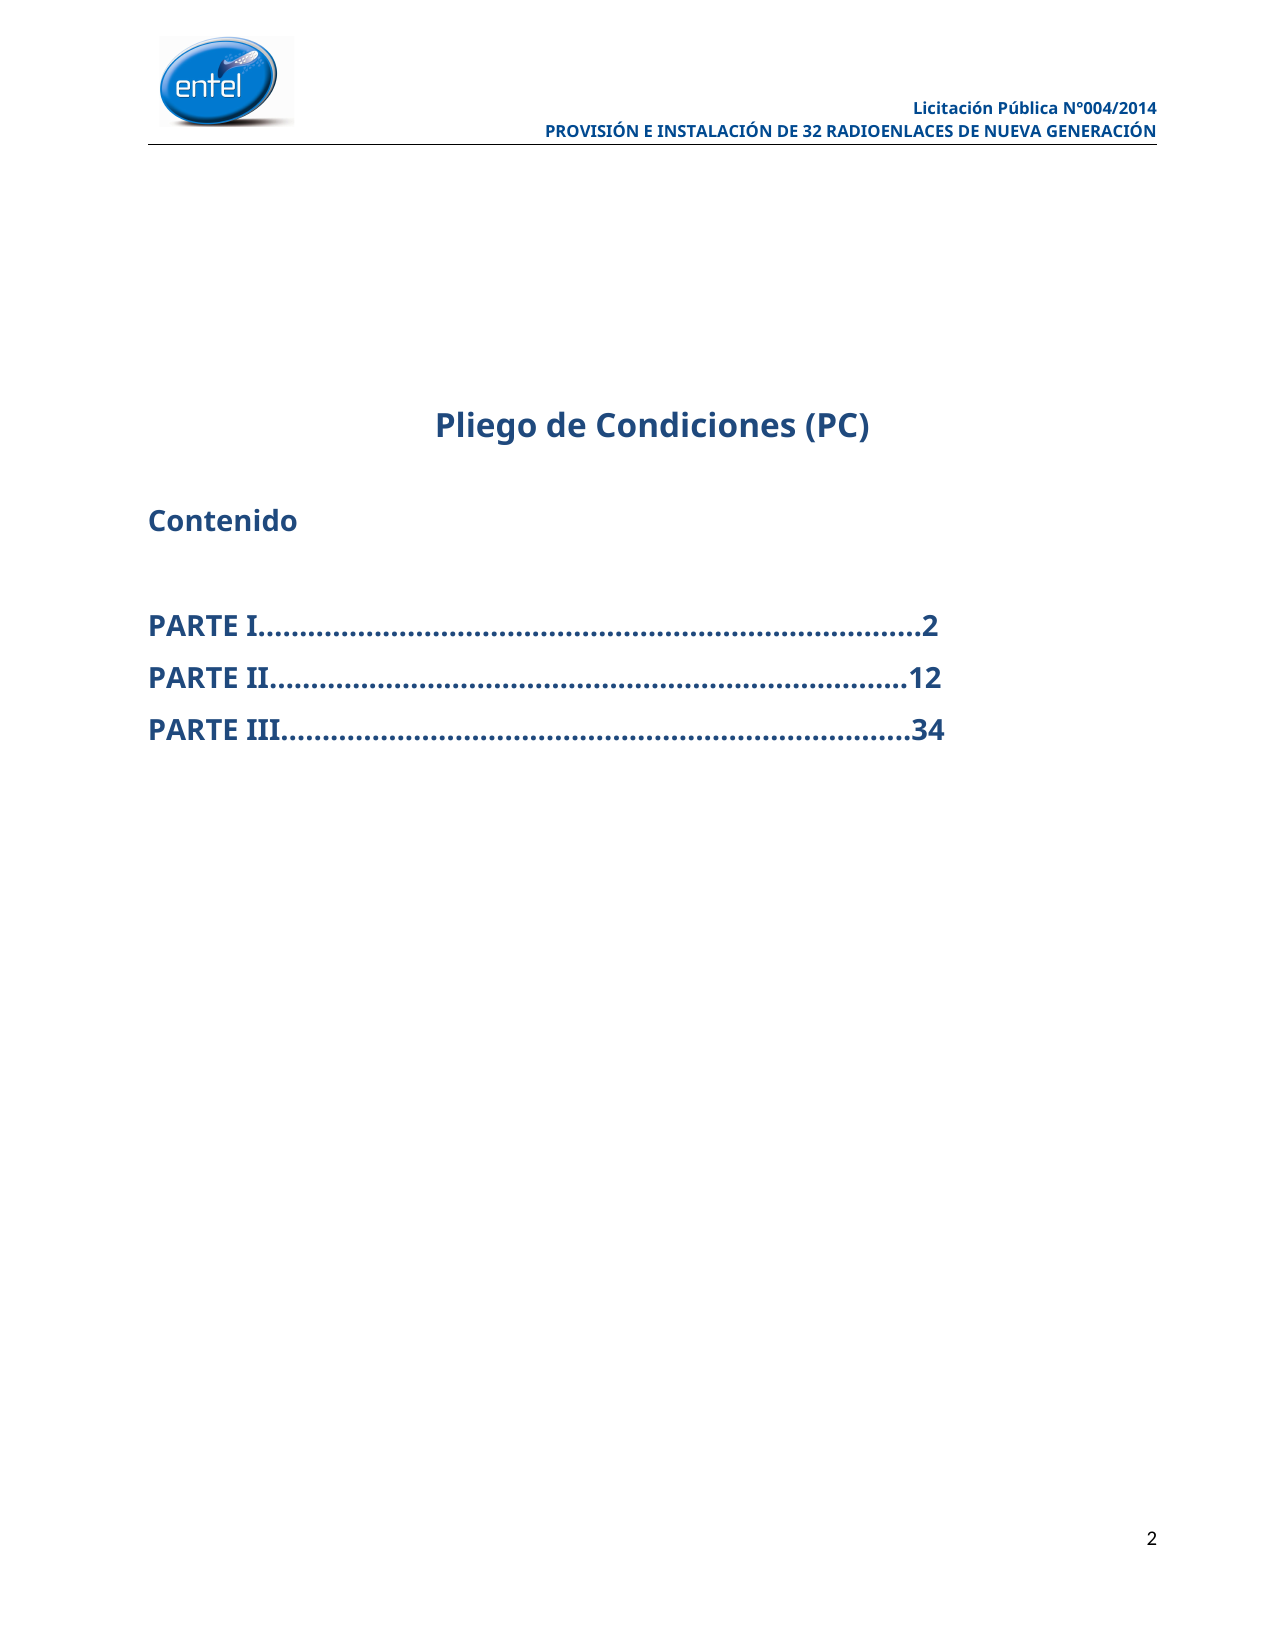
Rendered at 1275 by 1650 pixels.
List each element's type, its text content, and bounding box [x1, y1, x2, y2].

text PARTE II…………………………………………………………………..12 [148, 657, 1157, 697]
picture [159, 36, 295, 127]
text Pliego de Condiciones (PC) [148, 402, 1157, 448]
text PARTE I…………………………………………………………………..…2 [148, 605, 1157, 645]
text PARTE III………………………………………………………………....34 [148, 709, 1157, 749]
text Contenido [148, 501, 1157, 540]
